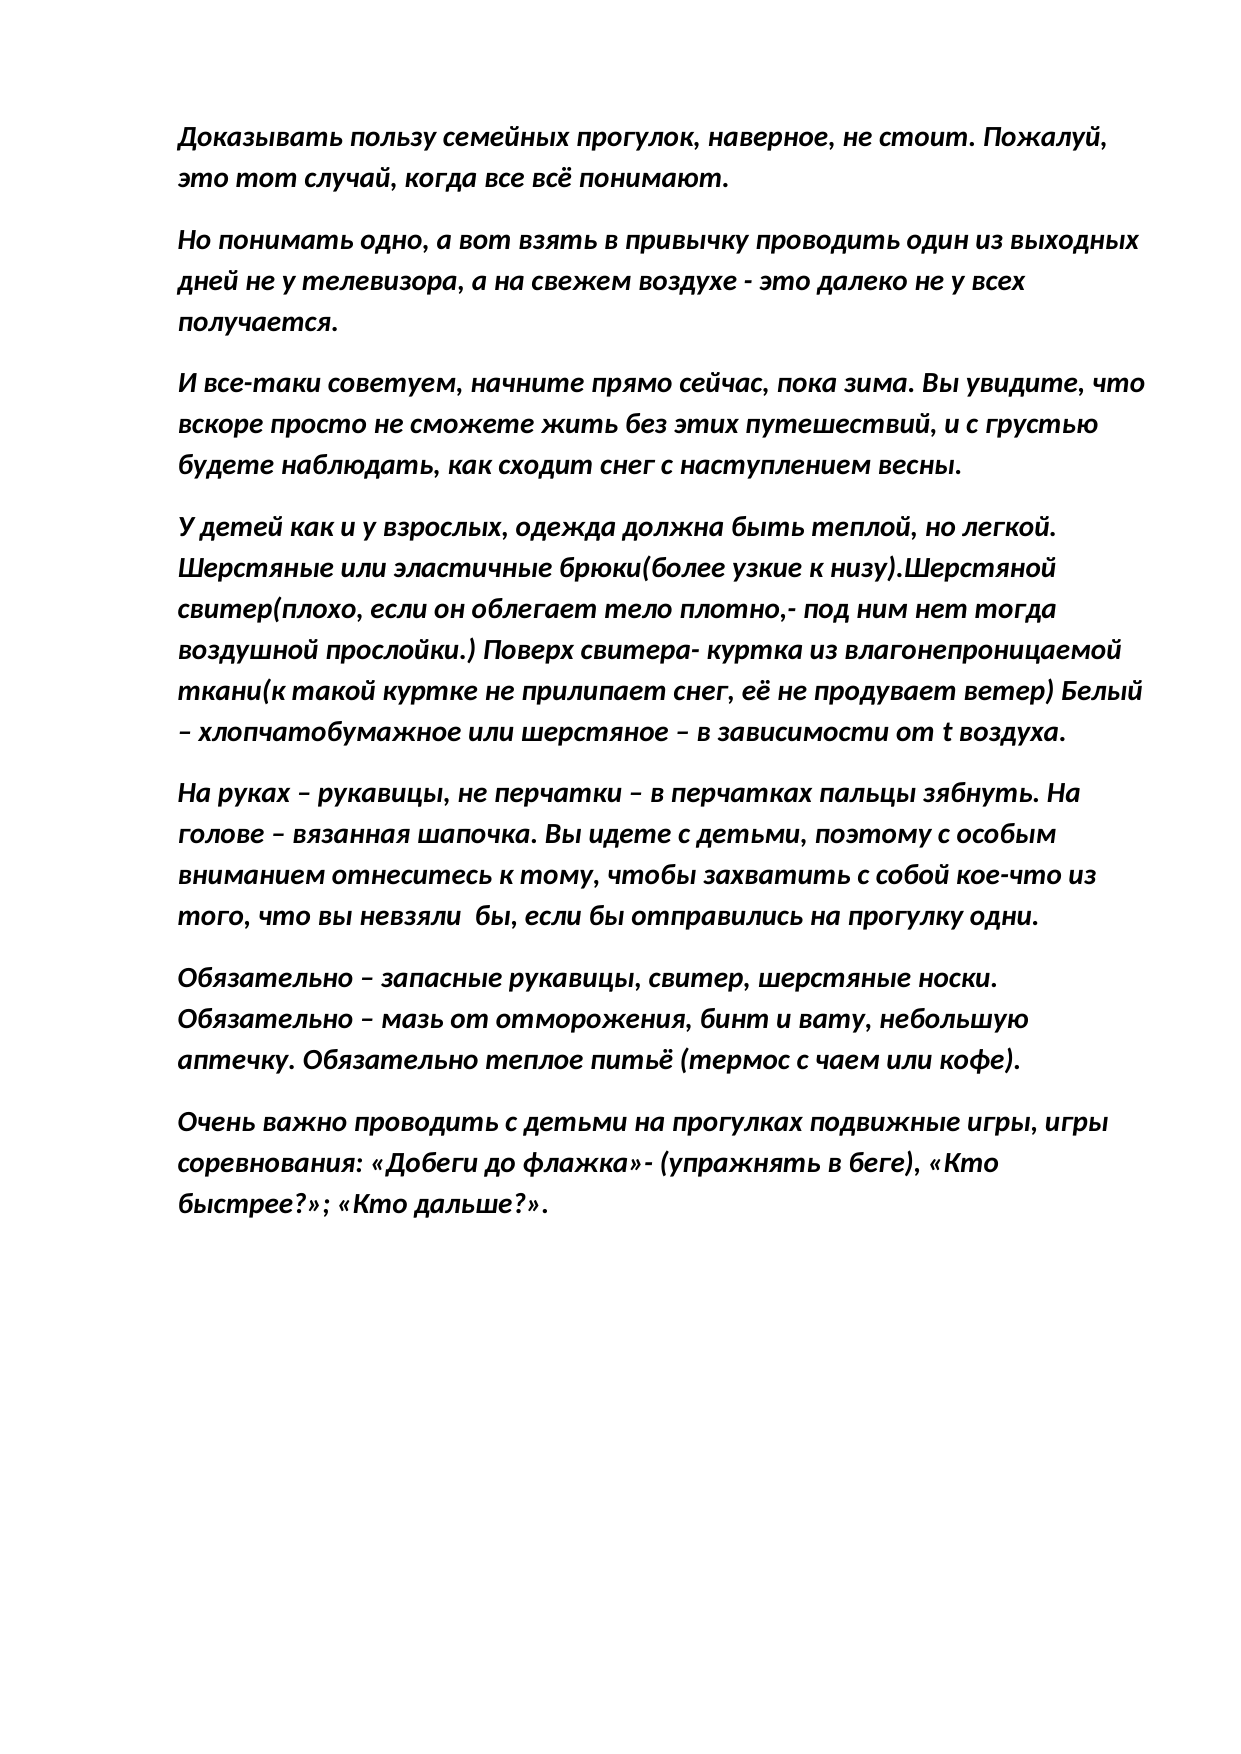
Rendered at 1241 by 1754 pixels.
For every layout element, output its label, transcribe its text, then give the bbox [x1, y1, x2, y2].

text Но понимать одно, а вот взять в привычку проводить один из выходных дней не у телевизора, а на свежем воздухе - это далеко не у всех получается. [177, 221, 1152, 338]
text Доказывать пользу семейных прогулок, наверное, не стоит. Пожалуй, это тот случай, когда все всё понимают. [177, 118, 1152, 195]
text И все-таки советуем, начните прямо сейчас, пока зима. Вы увидите, что вскоре просто не сможете жить без этих путешествий, и с грустью будете наблюдать, как сходит снег с наступлением весны. [177, 364, 1152, 482]
text У детей как и у взрослых, одежда должна быть теплой, но легкой. Шерстяные или эластичные брюки(более узкие к низу).Шерстяной свитер(плохо, если он облегает тело плотно,- под ним нет тогда воздушной прослойки.) Поверх свитера- куртка из влагонепроницаемой ткани(к такой куртке не прилипает снег, её не продувает ветер) Белый – хлопчатобумажное или шерстяное – в зависимости от t воздуха. [177, 508, 1152, 748]
text Обязательно – запасные рукавицы, свитер, шерстяные носки. Обязательно – мазь от отморожения, бинт и вату, небольшую аптечку. Обязательно теплое питьё (термос с чаем или кофе). [177, 959, 1152, 1077]
text Очень важно проводить с детьми на прогулках подвижные игры, игры соревнования: «Добеги до флажка»- (упражнять в беге), «Кто быстрее?»; «Кто дальше?». [177, 1103, 1152, 1220]
text На руках – рукавицы, не перчатки – в перчатках пальцы зябнуть. На голове – вязанная шапочка. Вы идете с детьми, поэтому с особым вниманием отнеситесь к тому, чтобы захватить с собой кое-что из того, что вы невзяли бы, если бы отправились на прогулку одни. [177, 774, 1152, 933]
